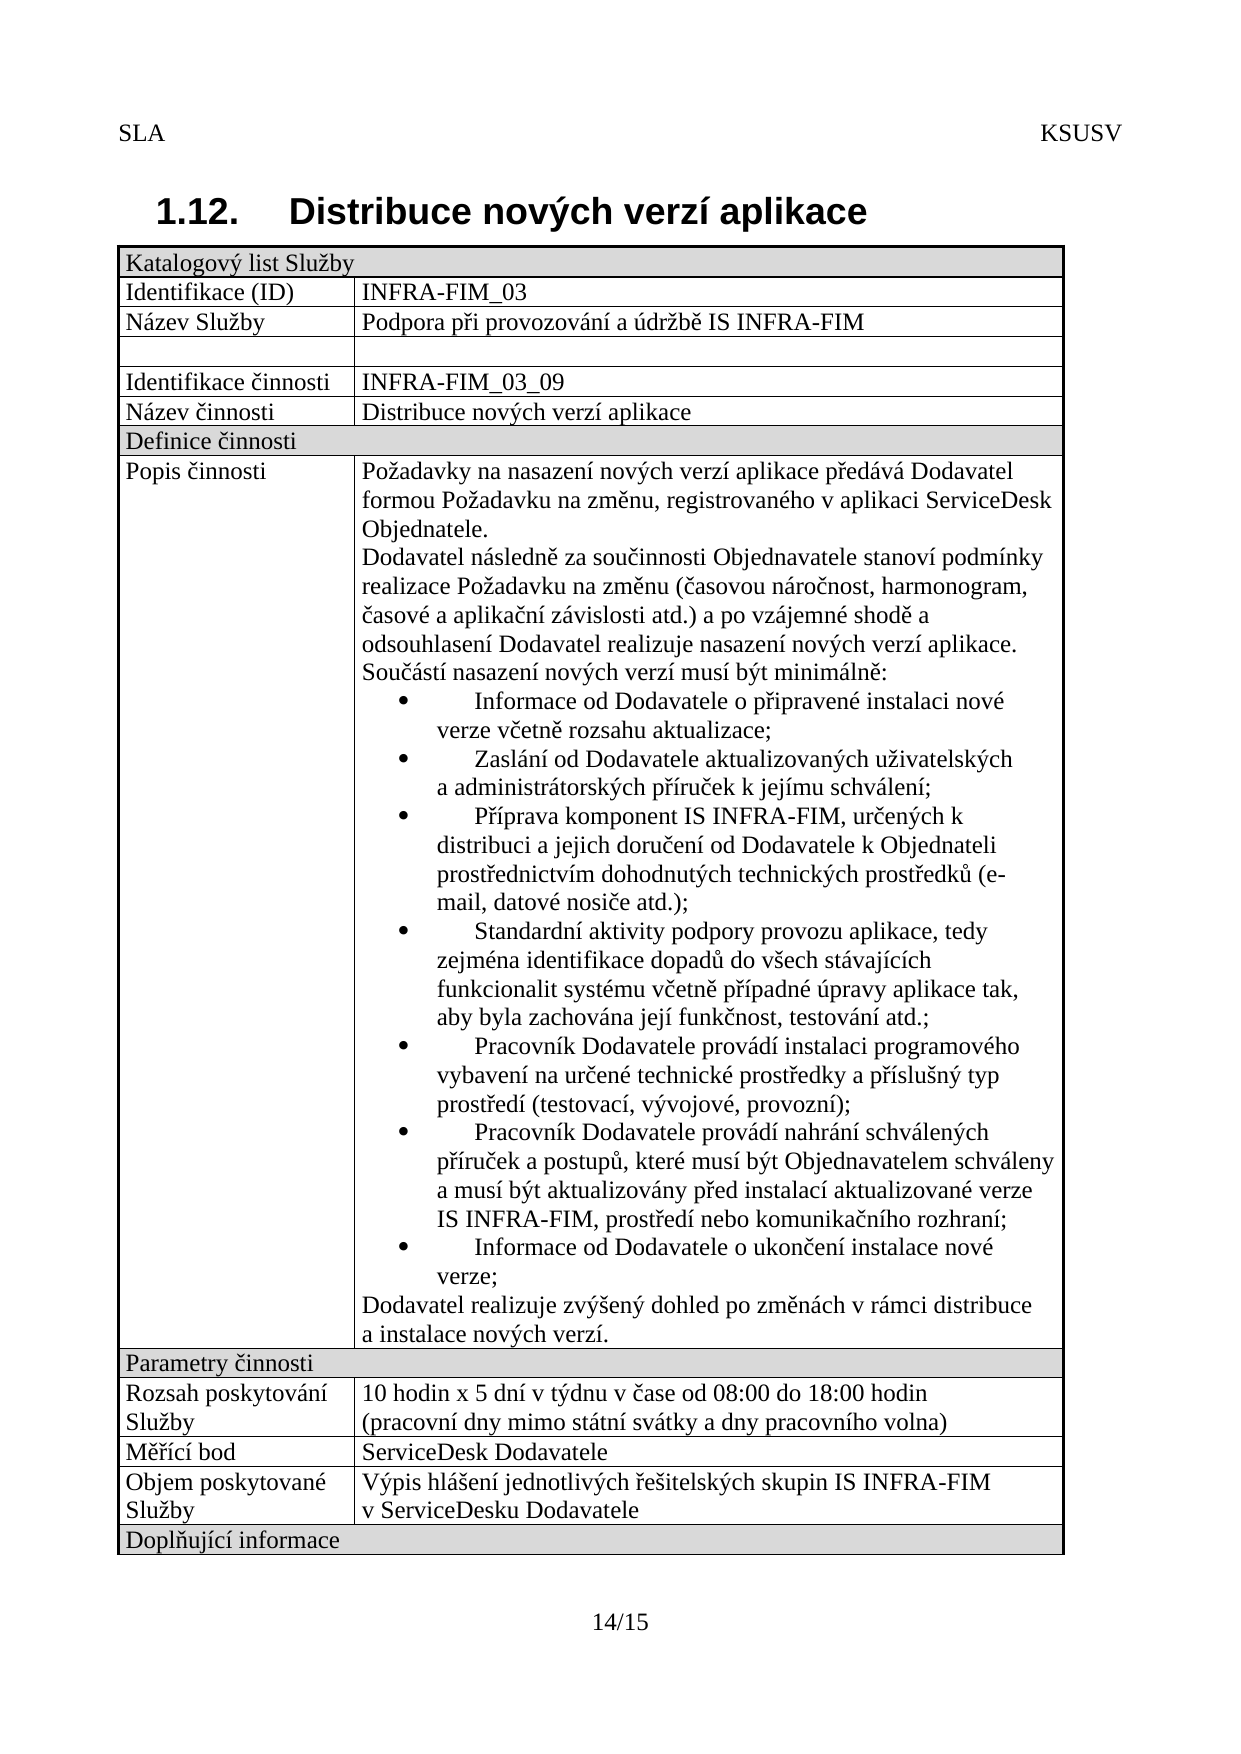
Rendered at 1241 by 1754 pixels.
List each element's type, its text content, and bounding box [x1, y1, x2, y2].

subtitle Distribuce nových verzí aplikace [156, 189, 1122, 232]
table_cell Požadavky na nasazení nových verzí aplikace předává Dodavatel formou Požadavku na změnu, registrovaného v aplikaci ServiceDesk Objednatele. Dodavatel následně za součinnosti Objednavatele stanoví podmínky realizace Požadavku na změnu (časovou náročnost, harmonogram, časové a aplikační závislosti atd.) a po vzájemné shodě a odsouhlasení Dodavatel realizuje nasazení nových verzí aplikace. Součástí nasazení nových verzí musí být minimálně: Informace od Dodavatele o připravené instalaci nové verze včetně rozsahu aktualizace; Zaslání od Dodavatele aktualizovaných uživatelských a administrátorských příruček k jejímu schválení; Příprava komponent IS INFRA-FIM, určených k distribuci a jejich doručení od Dodavatele k Objednateli prostřednictvím dohodnutých technických prostředků (e-mail, datové nosiče atd.); Standardní aktivity podpory provozu aplikace, tedy zejména identifikace dopadů do všech stávajících funkcionalit systému včetně případné úpravy aplikace tak, aby byla zachována její funkčnost, testování atd.; Pracovník Dodavatele provádí instalaci programového vybavení na určené technické prostředky a příslušný typ prostředí (testovací, vývojové, provozní); Pracovník Dodavatele provádí nahrání schválených příruček a postupů, které musí být Objednavatelem schváleny a musí být aktualizovány před instalací aktualizované verze IS INFRA-FIM, prostředí nebo komunikačního rozhraní; Informace od Dodavatele o ukončení instalace nové verze; Dodavatel realizuje zvýšený dohled po změnách v rámci distribuce a instalace nových verzí. [355, 456, 1062, 1347]
table_cell [120, 337, 354, 366]
table_cell Objem poskytované Služby [120, 1467, 354, 1524]
table_cell ServiceDesk Dodavatele [355, 1437, 1062, 1466]
table_cell 10 hodin x 5 dní v týdnu v čase od 08:00 do 18:00 hodin (pracovní dny mimo státní svátky a dny pracovního volna) [355, 1378, 1062, 1436]
table_cell Distribuce nových verzí aplikace [355, 397, 1062, 425]
table_cell Doplňující informace [120, 1525, 1062, 1554]
table_cell Název činnosti [120, 397, 354, 425]
table_cell Definice činnosti [120, 426, 1062, 455]
table_header Katalogový list Služby [120, 248, 1062, 276]
table_cell [355, 337, 1062, 366]
table_cell Rozsah poskytování Služby [120, 1378, 354, 1436]
table_cell INFRA-FIM_03 [355, 278, 1062, 306]
table_cell INFRA-FIM_03_09 [355, 367, 1062, 396]
table_cell Identifikace (ID) [120, 278, 354, 306]
table_cell Podpora při provozování a údržbě IS INFRA-FIM [355, 307, 1062, 336]
table_cell Výpis hlášení jednotlivých řešitelských skupin IS INFRA-FIM v ServiceDesku Dodavatele [355, 1467, 1062, 1524]
table_cell Měřící bod [120, 1437, 354, 1466]
table_cell Popis činnosti [120, 456, 354, 1347]
table_cell Parametry činnosti [120, 1349, 1062, 1377]
table_cell Identifikace činnosti [120, 367, 354, 396]
table_cell Název Služby [120, 307, 354, 336]
